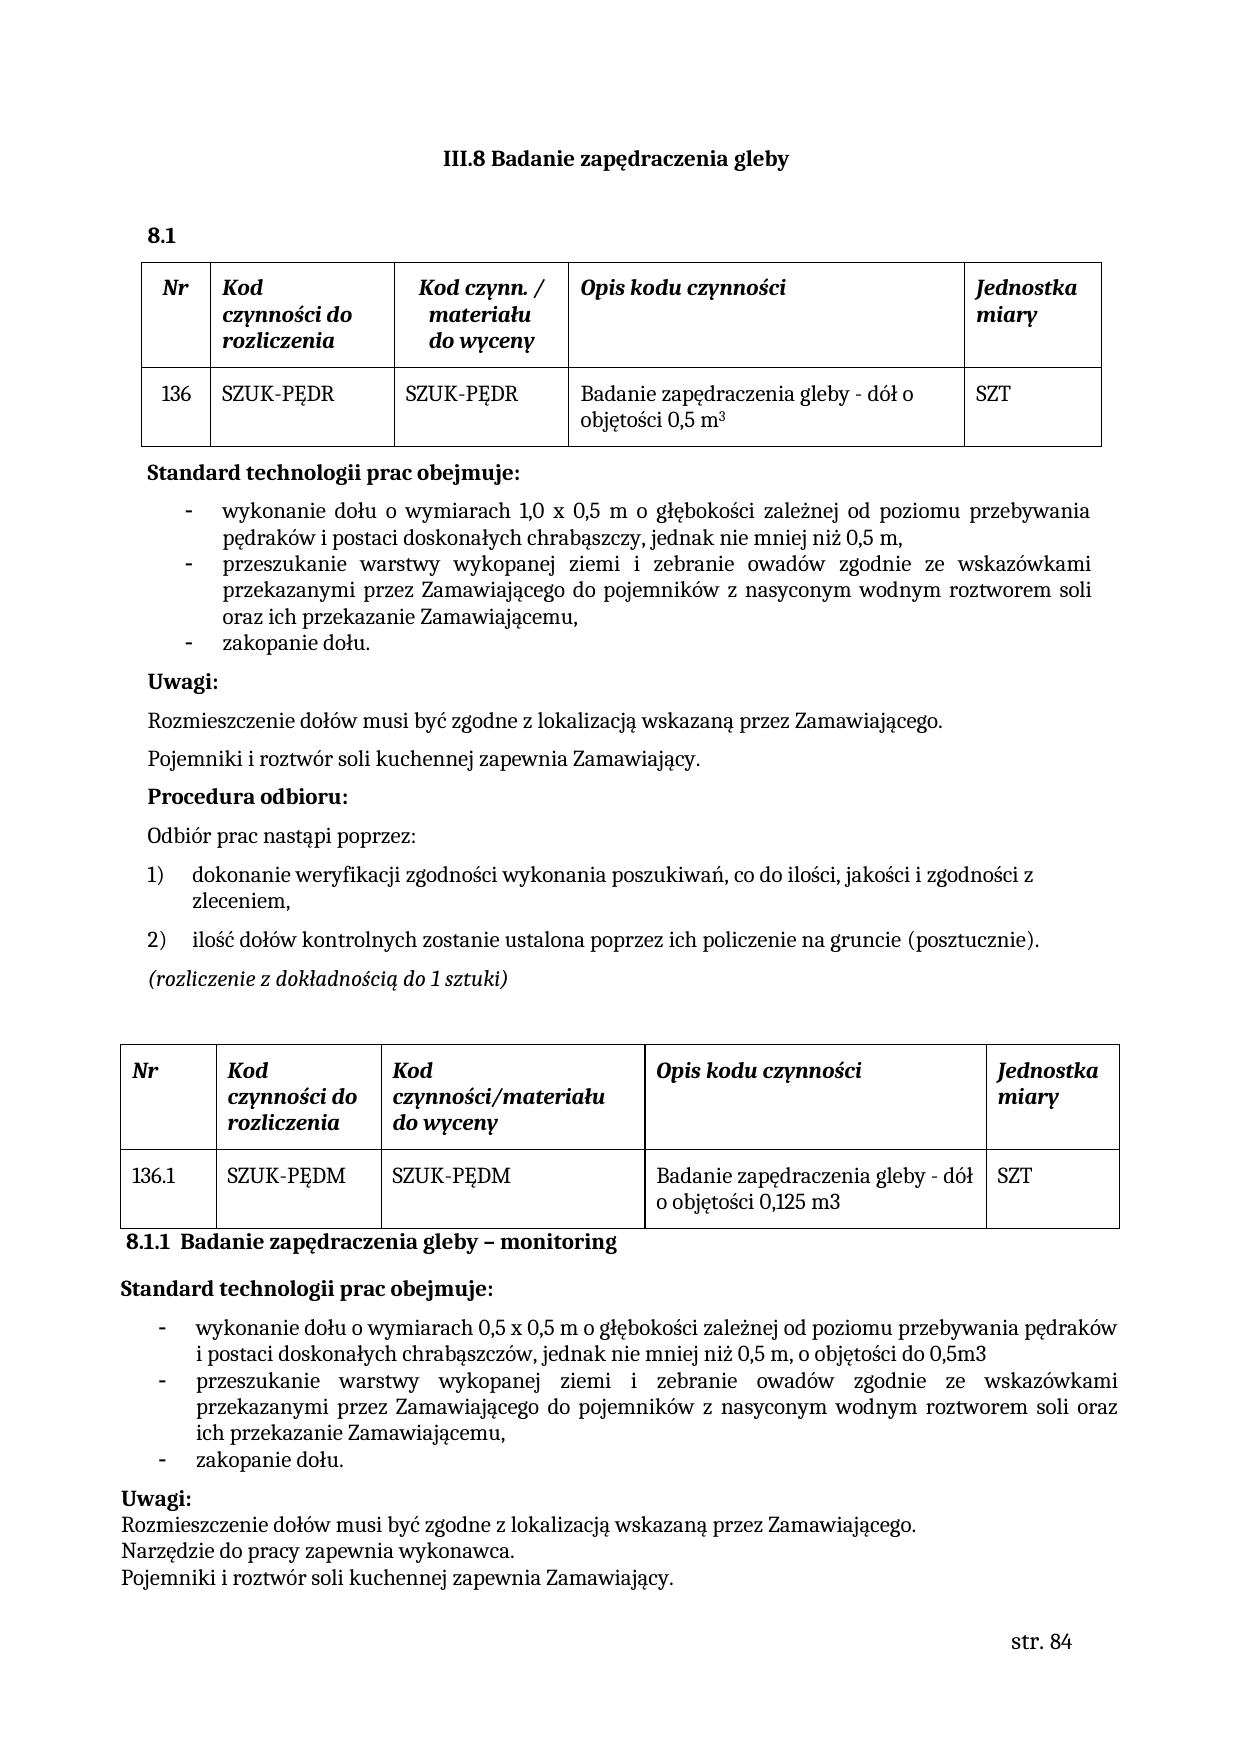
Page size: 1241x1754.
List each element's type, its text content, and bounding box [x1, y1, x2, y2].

subtitle Uwagi: [147, 669, 1119, 695]
text Rozmieszczenie dołów musi być zgodne z lokalizacją wskazaną przez Zamawiającego. [121, 1512, 1119, 1538]
text 8.1 [147, 223, 1119, 249]
text (rozliczenie z dokładnością do 1 sztuki) [147, 966, 1119, 992]
text Rozmieszczenie dołów musi być zgodne z lokalizacją wskazaną przez Zamawiającego. Pojemniki i roztwór soli kuchennej zapewnia Zamawiający. [147, 708, 985, 772]
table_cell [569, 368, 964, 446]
text Standard technologii prac obejmuje: [147, 459, 1119, 486]
list wykonanie dołu o wymiarach 1,0 x 0,5 m o głębokości zależnej od poziomu przebywania pędraków i postaci doskonałych chrabąszczy, jednak nie mniej niż 0,5 m, [185, 498, 1092, 551]
list przeszukanie warstwy wykopanej ziemi i zebranie owadów zgodnie ze wskazówkami przekazanymi przez Zamawiającego do pojemników z nasyconym wodnym roztworem soli oraz ich przekazanie Zamawiającemu, [158, 1367, 1119, 1447]
text Uwagi: [121, 1485, 1119, 1512]
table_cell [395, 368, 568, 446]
list wykonanie dołu o wymiarach 0,5 x 0,5 m o głębokości zależnej od poziomu przebywania pędraków i postaci doskonałych chrabąszczów, jednak nie mniej niż 0,5 m, o objętości do 0,5m3 [158, 1315, 1119, 1367]
list przeszukanie warstwy wykopanej ziemi i zebranie owadów zgodnie ze wskazówkami przekazanymi przez Zamawiającego do pojemników z nasyconym wodnym roztworem soli oraz ich przekazanie Zamawiającemu, [185, 551, 1093, 630]
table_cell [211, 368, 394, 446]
text Narzędzie do pracy zapewnia wykonawca. [121, 1538, 1119, 1564]
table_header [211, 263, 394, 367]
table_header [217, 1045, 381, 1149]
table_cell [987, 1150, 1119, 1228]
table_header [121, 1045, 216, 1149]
subtitle Badanie zapędraczenia gleby [443, 146, 1119, 172]
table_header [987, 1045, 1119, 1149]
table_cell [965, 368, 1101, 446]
text Standard technologii prac obejmuje: [121, 1276, 1119, 1302]
subtitle Procedura odbioru: [147, 784, 1119, 811]
list zakopanie dołu. [185, 630, 1119, 656]
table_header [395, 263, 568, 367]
list ilość dołów kontrolnych zostanie ustalona poprzez ich policzenie na gruncie (posztucznie). [147, 927, 1119, 953]
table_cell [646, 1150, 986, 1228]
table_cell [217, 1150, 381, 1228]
text Odbiór prac nastąpi poprzez: [147, 823, 1119, 849]
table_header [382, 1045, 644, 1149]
text Pojemniki i roztwór soli kuchennej zapewnia Zamawiający. [121, 1564, 1119, 1591]
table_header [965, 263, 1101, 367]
text 8.1.1 Badanie zapędraczenia gleby – monitoring [121, 1229, 1119, 1255]
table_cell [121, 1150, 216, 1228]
list dokonanie weryfikacji zgodności wykonania poszukiwań, co do ilości, jakości i zgodności z zleceniem, [147, 862, 1092, 914]
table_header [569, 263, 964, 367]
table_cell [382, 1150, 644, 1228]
list zakopanie dołu. [158, 1447, 1119, 1473]
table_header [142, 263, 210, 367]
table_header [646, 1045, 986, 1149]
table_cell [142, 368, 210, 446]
